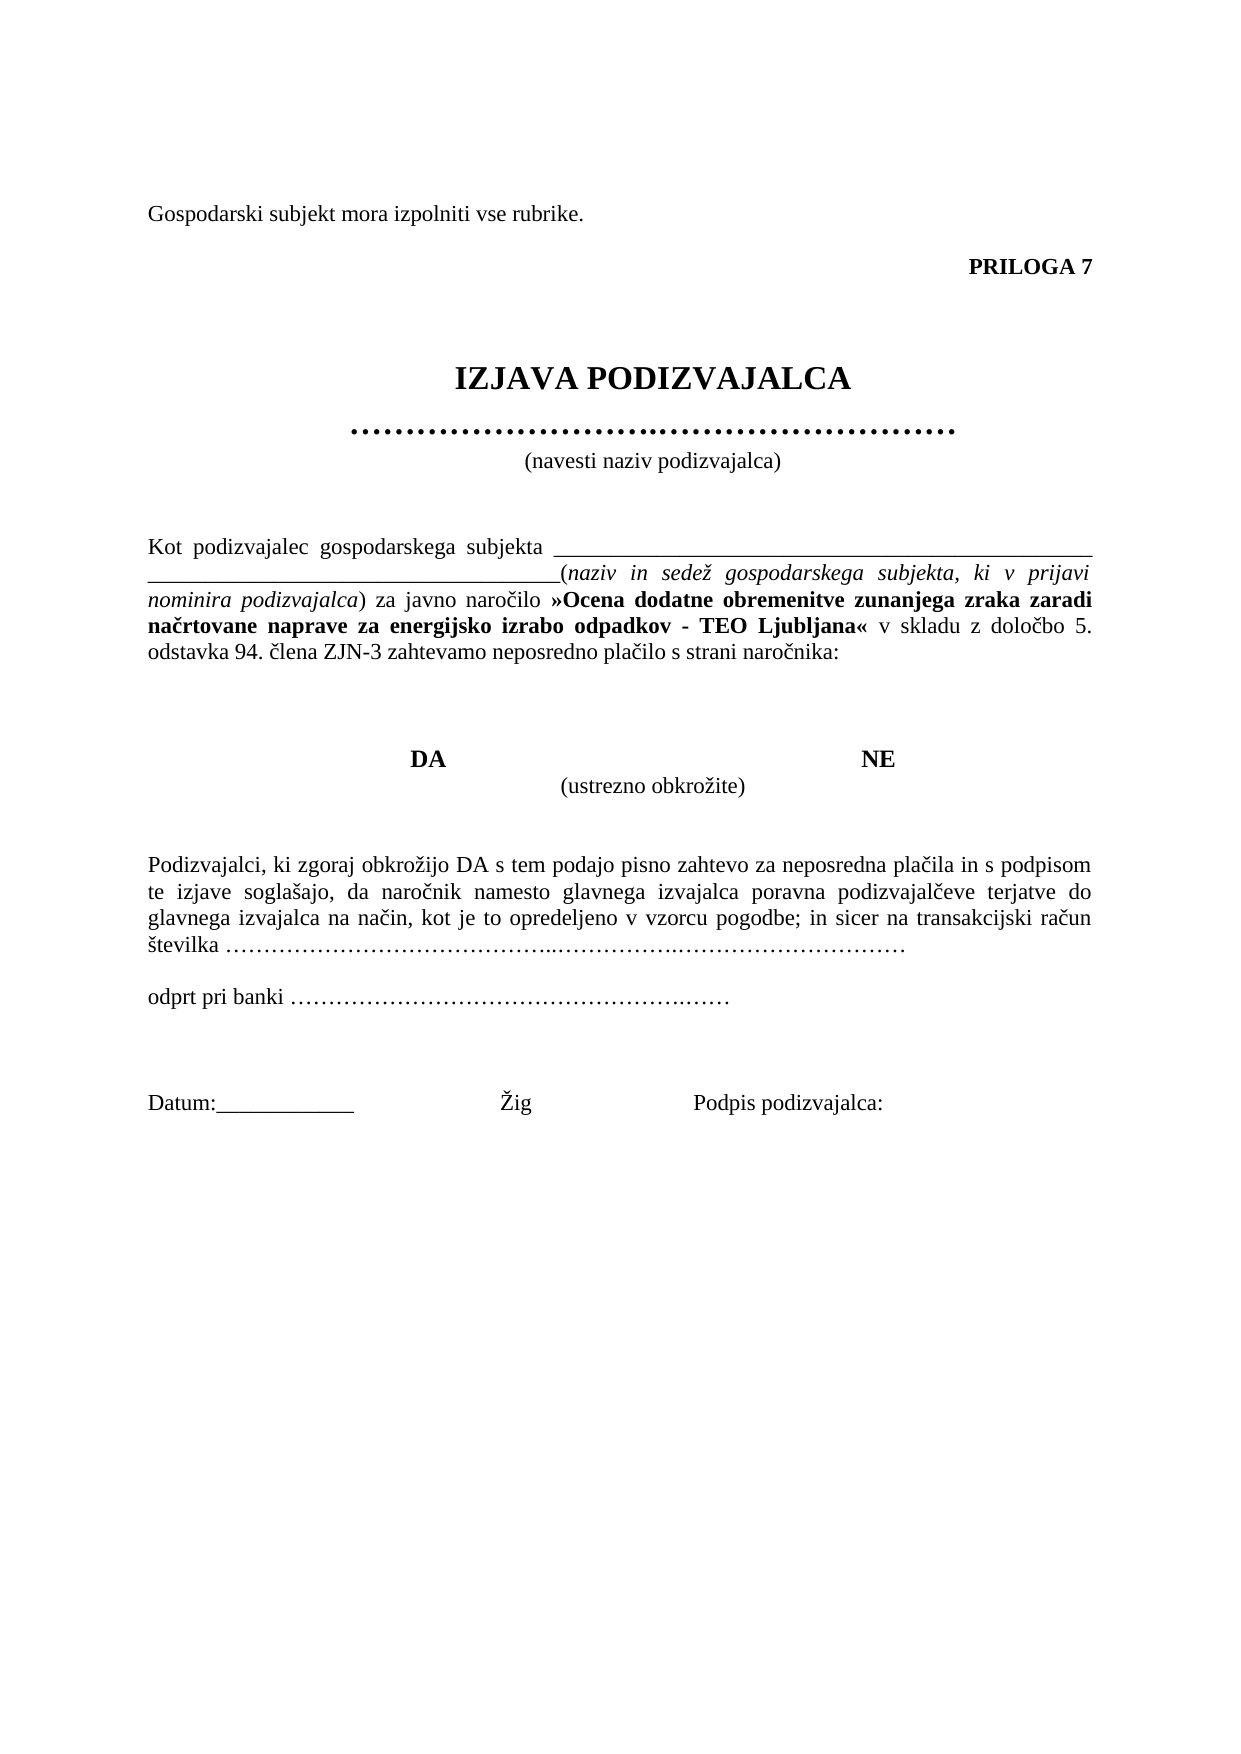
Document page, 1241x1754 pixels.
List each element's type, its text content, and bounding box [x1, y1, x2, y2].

text (navesti naziv podizvajalca) [213, 448, 1093, 474]
text Kot podizvajalec gospodarskega subjekta _______________________________________________ ____________________________________(naziv in sedež gospodarskega subjekta, ki v prijavi nominira podizvajalca) za javno naročilo »Ocena dodatne obremenitve zunanjega zraka zaradi načrtovane naprave za energijsko izrabo odpadkov - TEO Ljubljana« v skladu z določbo 5. odstavka 94. člena ZJN-3 zahtevamo neposredno plačilo s strani naročnika: [148, 533, 1093, 665]
text ……………………….……………………… [213, 403, 1093, 441]
text Datum:____________ Žig Podpis podizvajalca: [148, 1089, 1093, 1115]
text Podizvajalci, ki zgoraj obkrožijo DA s tem podajo pisno zahtevo za neposredna plačila in s podpisom te izjave soglašajo, da naročnik namesto glavnega izvajalca poravna podizvajalčeve terjatve do glavnega izvajalca na način, kot je to opredeljeno v vzorcu pogodbe; in sicer na transakcijski račun številka ……………………………………..…………….………………………… [148, 852, 1093, 957]
text (ustrezno obkrožite) [213, 772, 1093, 799]
text odprt pri banki …………………………………………….…… [148, 983, 1093, 1010]
text Gospodarski subjekt mora izpolniti vse rubrike. [148, 200, 1093, 227]
text PRILOGA 7 [148, 253, 1093, 279]
text IZJAVA PODIZVAJALCA [213, 358, 1093, 397]
text DA NE [213, 744, 1093, 772]
